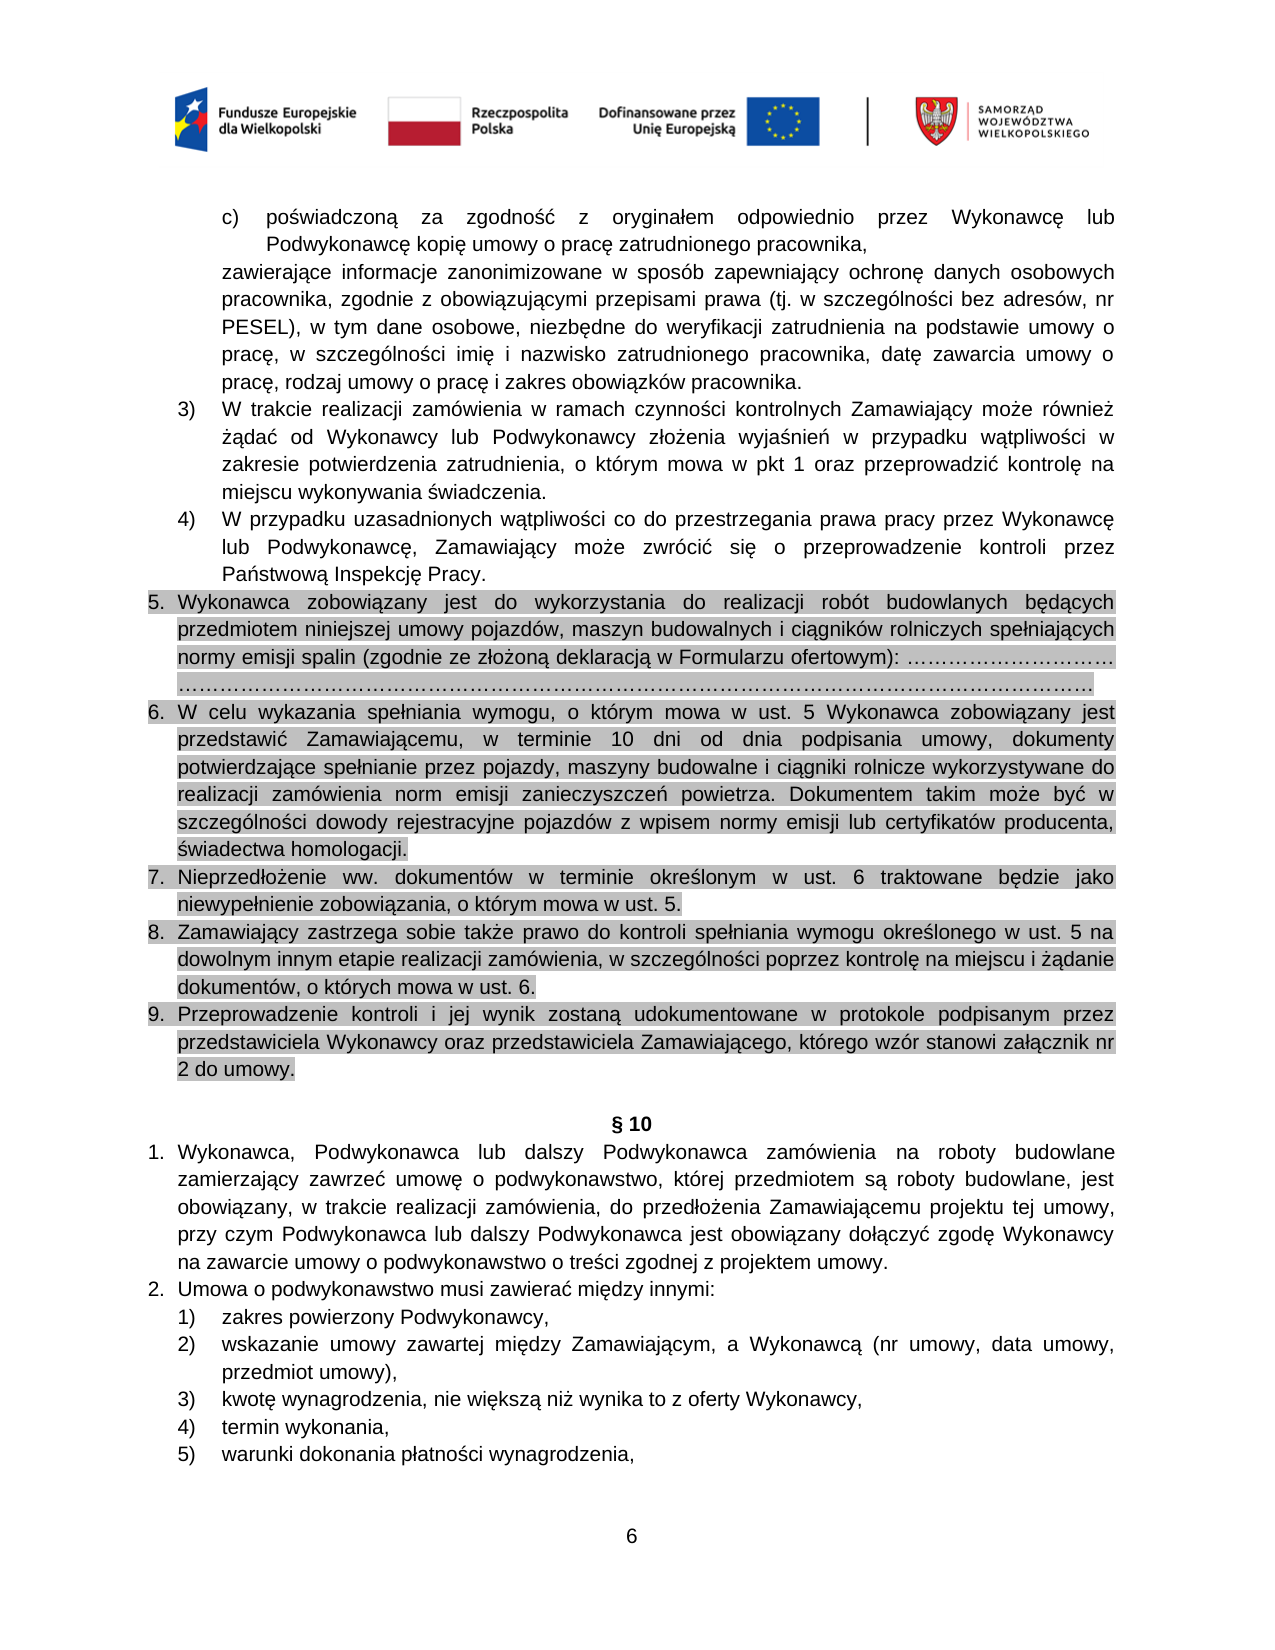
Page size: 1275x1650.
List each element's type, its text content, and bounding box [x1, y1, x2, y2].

list termin wykonania, [177, 1415, 1116, 1439]
text § 10 [148, 1112, 1116, 1136]
list W trakcie realizacji zamówienia w ramach czynności kontrolnych Zamawiający może również żądać od Wykonawcy lub Podwykonawcy złożenia wyjaśnień w przypadku wątpliwości w zakresie potwierdzenia zatrudnienia, o którym mowa w pkt 1 oraz przeprowadzić kontrolę na miejscu wykonywania świadczenia. [177, 397, 1116, 504]
list Wykonawca zobowiązany jest do wykorzystania do realizacji robót budowlanych będących przedmiotem niniejszej umowy pojazdów, maszyn budowalnych i ciągników rolniczych spełniających normy emisji spalin (zgodnie ze złożoną deklaracją w Formularzu ofertowym): ………………………… …………………………………………………………………………………………………………………… [148, 614, 1116, 696]
list kwotę wynagrodzenia, nie większą niż wynika to z oferty Wykonawcy, [177, 1387, 1116, 1411]
list poświadczoną za zgodność z oryginałem odpowiednio przez Wykonawcę lub Podwykonawcę kopię umowy o pracę zatrudnionego pracownika, [222, 205, 1116, 256]
list Nieprzedłożenie ww. dokumentów w terminie określonym w ust. 6 traktowane będzie jako niewypełnienie zobowiązania, o którym mowa w ust. 5. [148, 889, 1116, 916]
list wskazanie umowy zawartej między Zamawiającym, a Wykonawcą (nr umowy, data umowy, przedmiot umowy), [177, 1332, 1116, 1384]
list W przypadku uzasadnionych wątpliwości co do przestrzegania prawa pracy przez Wykonawcę lub Podwykonawcę, Zamawiający może zwrócić się o przeprowadzenie kontroli przez Państwową Inspekcję Pracy. [177, 507, 1116, 586]
list zakres powierzony Podwykonawcy, [177, 1305, 1116, 1329]
list Umowa o podwykonawstwo musi zawierać między innymi: [148, 1277, 1116, 1301]
list Zamawiający zastrzega sobie także prawo do kontroli spełniania wymogu określonego w ust. 5 na dowolnym innym etapie realizacji zamówienia, w szczególności poprzez kontrolę na miejscu i żądanie dokumentów, o których mowa w ust. 6. [148, 944, 1116, 999]
list warunki dokonania płatności wynagrodzenia, [177, 1442, 1116, 1466]
list Wykonawca, Podwykonawca lub dalszy Podwykonawca zamówienia na roboty budowlane zamierzający zawrzeć umowę o podwykonawstwo, której przedmiotem są roboty budowlane, jest obowiązany, w trakcie realizacji zamówienia, do przedłożenia Zamawiającemu projektu tej umowy, przy czym Podwykonawca lub dalszy Podwykonawca jest obowiązany dołączyć zgodę Wykonawcy na zawarcie umowy o podwykonawstwo o treści zgodnej z projektem umowy. [148, 1140, 1116, 1274]
list W celu wykazania spełniania wymogu, o którym mowa w ust. 5 Wykonawca zobowiązany jest przedstawić Zamawiającemu, w terminie 10 dni od dnia podpisania umowy, dokumenty potwierdzające spełnianie przez pojazdy, maszyny budowalne i ciągniki rolnicze wykorzystywane do realizacji zamówienia norm emisji zanieczyszczeń powietrza. Dokumentem takim może być w szczególności dowody rejestracyjne pojazdów z wpisem normy emisji lub certyfikatów producenta, świadectwa homologacji. [148, 724, 1116, 861]
picture [159, 72, 1105, 168]
text zawierające informacje zanonimizowane w sposób zapewniający ochronę danych osobowych pracownika, zgodnie z obowiązującymi przepisami prawa (tj. w szczególności bez adresów, nr PESEL), w tym dane osobowe, niezbędne do weryfikacji zatrudnienia na podstawie umowy o pracę, w szczególności imię i nazwisko zatrudnionego pracownika, datę zawarcia umowy o pracę, rodzaj umowy o pracę i zakres obowiązków pracownika. [221, 260, 1116, 394]
list Przeprowadzenie kontroli i jej wynik zostaną udokumentowane w protokole podpisanym przez przedstawiciela Wykonawcy oraz przedstawiciela Zamawiającego, którego wzór stanowi załącznik nr 2 do umowy. [148, 1026, 1116, 1081]
